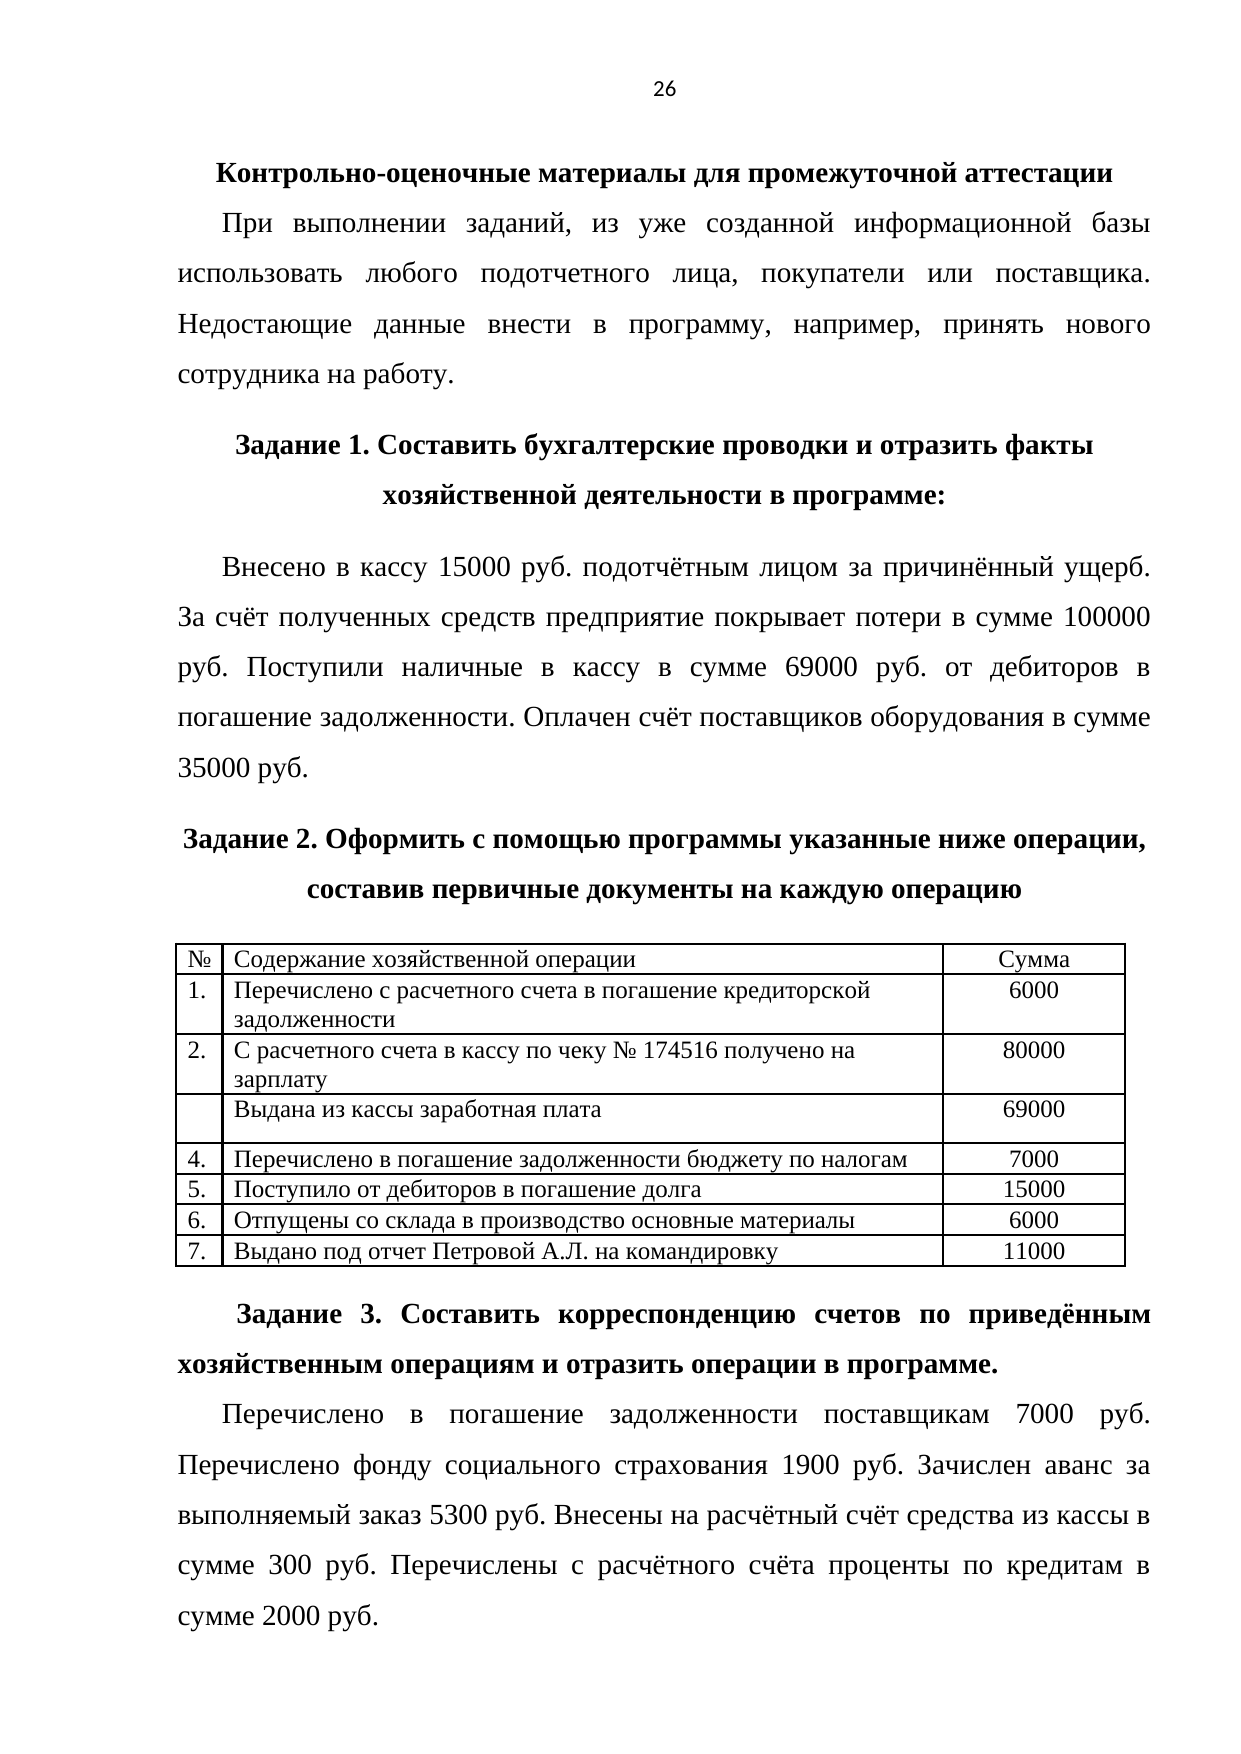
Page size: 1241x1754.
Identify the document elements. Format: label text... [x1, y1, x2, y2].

table_cell Выдана из кассы заработная плата [224, 1095, 942, 1142]
table_cell 80000 [944, 1035, 1124, 1092]
table_cell 11000 [944, 1236, 1124, 1265]
table_cell 1. [177, 975, 221, 1033]
table_cell С расчетного счета в кассу по чеку № 174516 получено на зарплату [224, 1035, 942, 1092]
table_cell Поступило от дебиторов в погашение долга [224, 1175, 942, 1203]
table_header № [177, 945, 221, 973]
table_cell 4. [177, 1144, 221, 1172]
table_cell 7000 [944, 1144, 1124, 1172]
text Внесено в кассу 15000 руб. подотчётным лицом за причинённый ущерб. За счёт полученных средств предприятие покрывает потери в сумме 100000 руб. Поступили наличные в кассу в сумме 69000 руб. от дебиторов в погашение задолженности. Оплачен счёт поставщиков оборудования в сумме 35000 руб. [177, 549, 1152, 783]
table_cell Перечислено с расчетного счета в погашение кредиторской задолженности [224, 975, 942, 1033]
table_cell [177, 1095, 221, 1142]
table_cell 69000 [944, 1095, 1124, 1142]
text Контрольно-оценочные материалы для промежуточной аттестации [177, 155, 1152, 188]
table_cell 6000 [944, 975, 1124, 1033]
text При выполнении заданий, из уже созданной информационной базы использовать любого подотчетного лица, покупатели или поставщика. Недостающие данные внести в программу, например, принять нового сотрудника на работу. [177, 205, 1152, 389]
text Задание 2. Оформить с помощью программы указанные ниже операции, составив первичные документы на каждую операцию [177, 821, 1152, 905]
table_cell 7. [177, 1236, 221, 1265]
table_header Содержание хозяйственной операции [224, 945, 942, 973]
text Перечислено в погашение задолженности поставщикам 7000 руб. Перечислено фонду социального страхования 1900 руб. Зачислен аванс за выполняемый заказ 5300 руб. Внесены на расчётный счёт средства из кассы в сумме 300 руб. Перечислены с расчётного счёта проценты по кредитам в сумме 2000 руб. [177, 1396, 1152, 1631]
table_cell Отпущены со склада в производство основные материалы [224, 1205, 942, 1234]
text Задание 1. Составить бухгалтерские проводки и отразить факты хозяйственной деятельности в программе: [177, 427, 1152, 511]
table_cell 2. [177, 1035, 221, 1092]
table_cell 15000 [944, 1175, 1124, 1203]
table_header Сумма [944, 945, 1124, 973]
table_cell Выдано под отчет Петровой А.Л. на командировку [224, 1236, 942, 1265]
table_cell 6000 [944, 1205, 1124, 1234]
table_cell 5. [177, 1175, 221, 1203]
table_cell Перечислено в погашение задолженности бюджету по налогам [224, 1144, 942, 1172]
text Задание 3. Составить корреспонденцию счетов по приведённым хозяйственным операциям и отразить операции в программе. [177, 1296, 1152, 1380]
table_cell 6. [177, 1205, 221, 1234]
